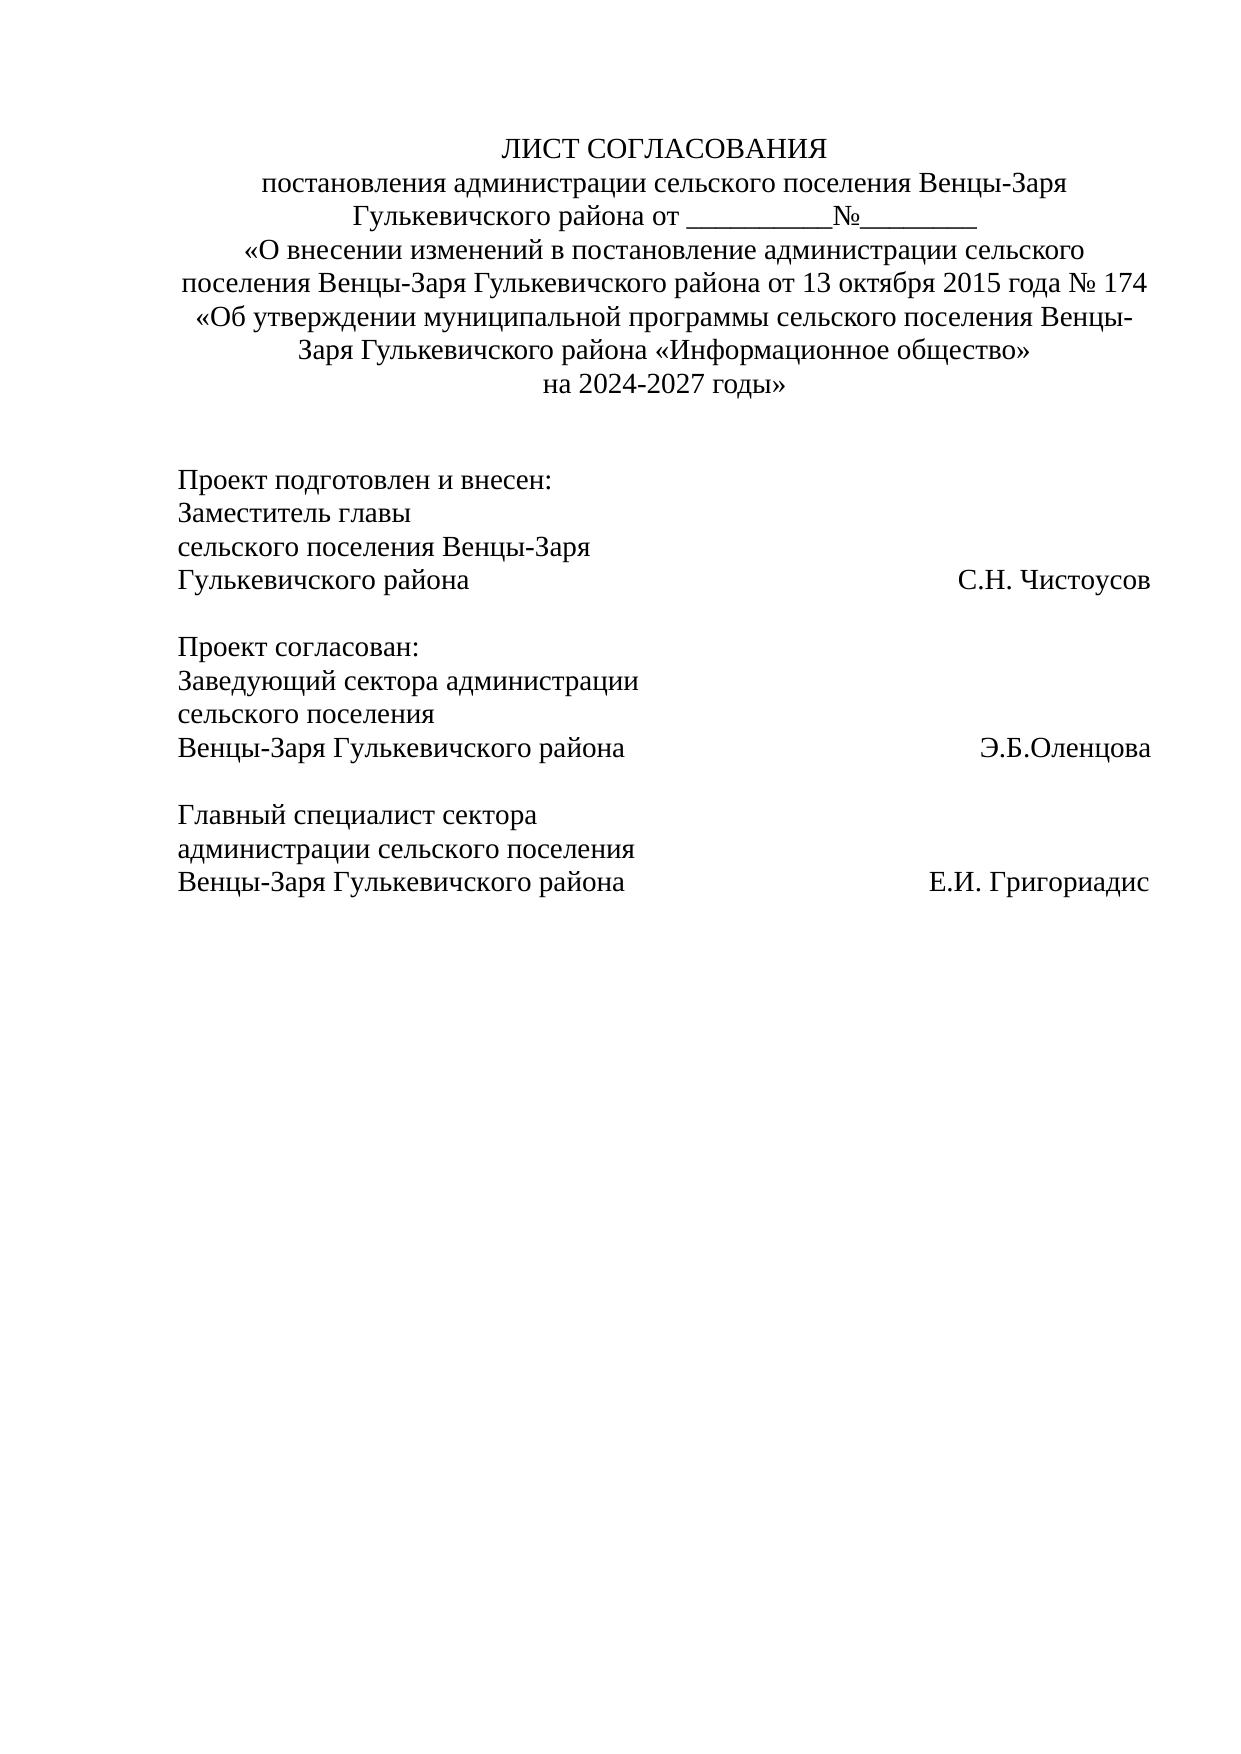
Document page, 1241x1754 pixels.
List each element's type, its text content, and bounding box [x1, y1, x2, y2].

text Венцы-Заря Гулькевичского района Э.Б.Оленцова [177, 730, 1152, 764]
text на 2024-2027 годы» [177, 366, 1152, 399]
text Гулькевичского района С.Н. Чистоусов [177, 562, 1152, 596]
text Проект согласован: [177, 629, 1152, 663]
text сельского поселения Венцы-Заря [177, 529, 1152, 562]
text Проект подготовлен и внесен: [177, 462, 1152, 495]
text Венцы-Заря Гулькевичского района Е.И. Григориадис [177, 864, 1152, 898]
text постановления администрации сельского поселения Венцы-Заря Гулькевичского района от __________№________ [177, 165, 1152, 232]
text ЛИСТ СОГЛАСОВАНИЯ [177, 131, 1152, 165]
text Заместитель главы [177, 495, 1152, 529]
text сельского поселения [177, 697, 1152, 730]
text администрации сельского поселения [177, 831, 1152, 864]
text Главный специалист сектора [177, 797, 1152, 831]
text Заведующий сектора администрации [177, 663, 1152, 697]
text «О внесении изменений в постановление администрации сельского поселения Венцы-Заря Гулькевичского района от 13 октября 2015 года № 174 «Об утверждении муниципальной программы сельского поселения Венцы-Заря Гулькевичского района «Информационное общество» [177, 232, 1152, 366]
